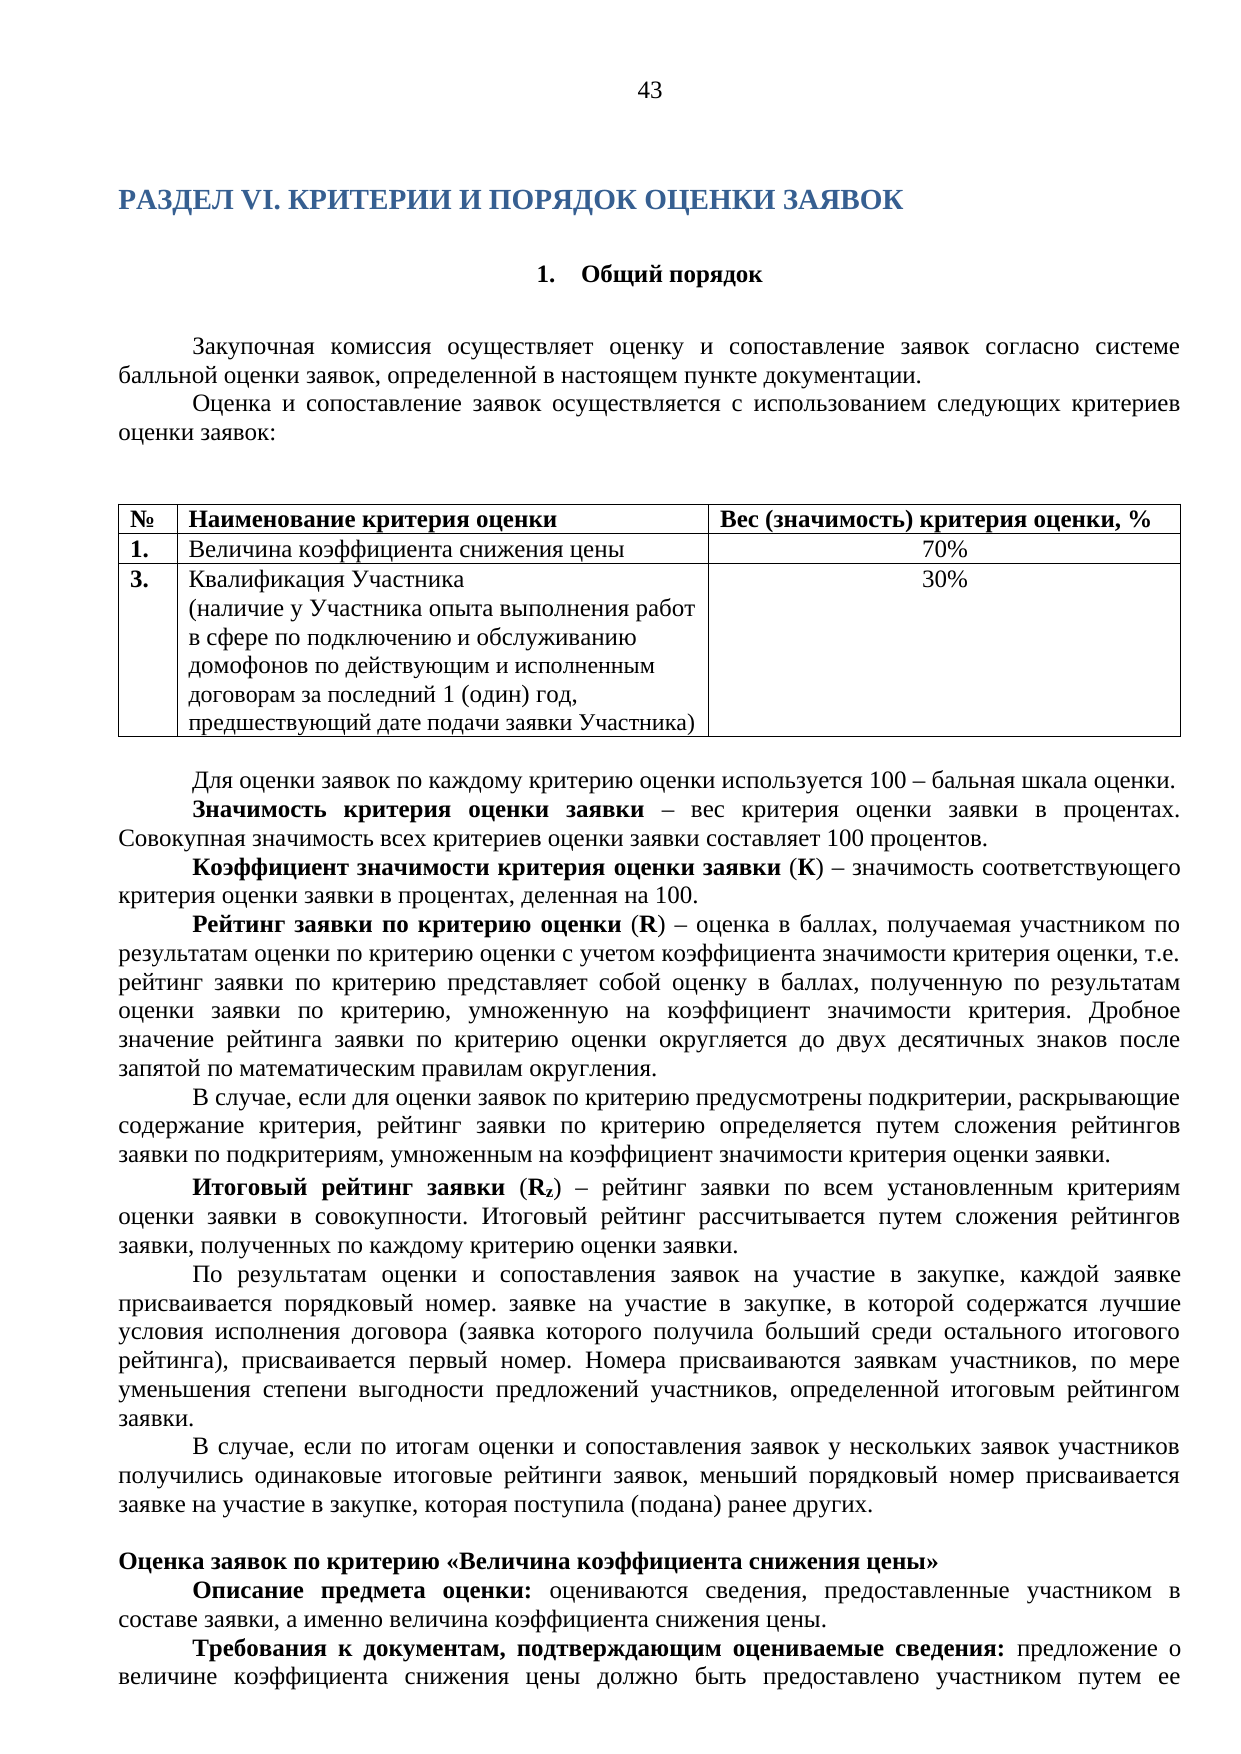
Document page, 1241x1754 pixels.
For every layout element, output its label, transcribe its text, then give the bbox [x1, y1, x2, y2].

text В случае, если для оценки заявок по критерию предусмотрены подкритерии, раскрывающие содержание критерия, рейтинг заявки по критерию определяется путем сложения рейтингов заявки по подкритериям, умноженным на коэффициент значимости критерия оценки заявки. [118, 1082, 1181, 1168]
text Оценка заявок по критерию «Величина коэффициента снижения цены» [118, 1546, 1181, 1575]
table_header № [119, 505, 177, 533]
text Коэффициент значимости критерия оценки заявки (К) – значимость соответствующего критерия оценки заявки в процентах, деленная на 100. [118, 852, 1181, 909]
table_cell Квалификация Участника (наличие у Участника опыта выполнения работ в сфере по подключению и обслуживанию домофонов по действующим и исполненным договорам за последний 1 (один) год, предшествующий дате подачи заявки Участника) [178, 564, 708, 736]
table_cell 1. [119, 534, 177, 563]
table_cell Величина коэффициента снижения цены [178, 534, 708, 563]
text По результатам оценки и сопоставления заявок на участие в закупке, каждой заявке присваивается порядковый номер. заявке на участие в закупке, в которой содержатся лучшие условия исполнения договора (заявка которого получила больший среди остального итогового рейтинга), присваивается первый номер. Номера присваиваются заявкам участников, по мере уменьшения степени выгодности предложений участников, определенной итоговым рейтингом заявки. [118, 1259, 1181, 1431]
text Рейтинг заявки по критерию оценки (R) – оценка в баллах, получаемая участником по результатам оценки по критерию оценки с учетом коэффициента значимости критерия оценки, т.е. рейтинг заявки по критерию представляет собой оценку в баллах, полученную по результатам оценки заявки по критерию, умноженную на коэффициент значимости критерия. Дробное значение рейтинга заявки по критерию оценки округляется до двух десятичных знаков после запятой по математическим правилам округления. [118, 909, 1181, 1082]
table_cell 70% [709, 534, 1180, 563]
text Значимость критерия оценки заявки – вес критерия оценки заявки в процентах. Совокупная значимость всех критериев оценки заявки составляет 100 процентов. [118, 794, 1181, 852]
text Описание предмета оценки: оцениваются сведения, предоставленные участником в составе заявки, а именно величина коэффициента снижения цены. [118, 1575, 1181, 1633]
table_header Вес (значимость) критерия оценки, % [709, 505, 1180, 533]
text Итоговый рейтинг заявки (Rz) – рейтинг заявки по всем установленным критериям оценки заявки в совокупности. Итоговый рейтинг рассчитывается путем сложения рейтингов заявки, полученных по каждому критерию оценки заявки. [118, 1168, 1181, 1259]
text Закупочная комиссия осуществляет оценку и сопоставление заявок согласно системе балльной оценки заявок, определенной в настоящем пункте документации. [118, 331, 1181, 388]
text Оценка и сопоставление заявок осуществляется с использованием следующих критериев оценки заявок: [118, 388, 1181, 446]
table_cell 3. [119, 564, 177, 736]
table_cell 30% [709, 564, 1180, 736]
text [118, 1633, 1181, 1690]
table_header Наименование критерия оценки [178, 505, 708, 533]
text Общий порядок [118, 259, 1181, 288]
text Для оценки заявок по каждому критерию оценки используется 100 – бальная шкала оценки. [118, 765, 1181, 794]
subtitle РАЗДЕЛ VI. КРИТЕРИИ И ПОРЯДОК ОЦЕНКИ ЗАЯВОК [118, 182, 1181, 216]
text В случае, если по итогам оценки и сопоставления заявок у нескольких заявок участников получились одинаковые итоговые рейтинги заявок, меньший порядковый номер присваивается заявке на участие в закупке, которая поступила (подана) ранее других. [118, 1431, 1181, 1518]
